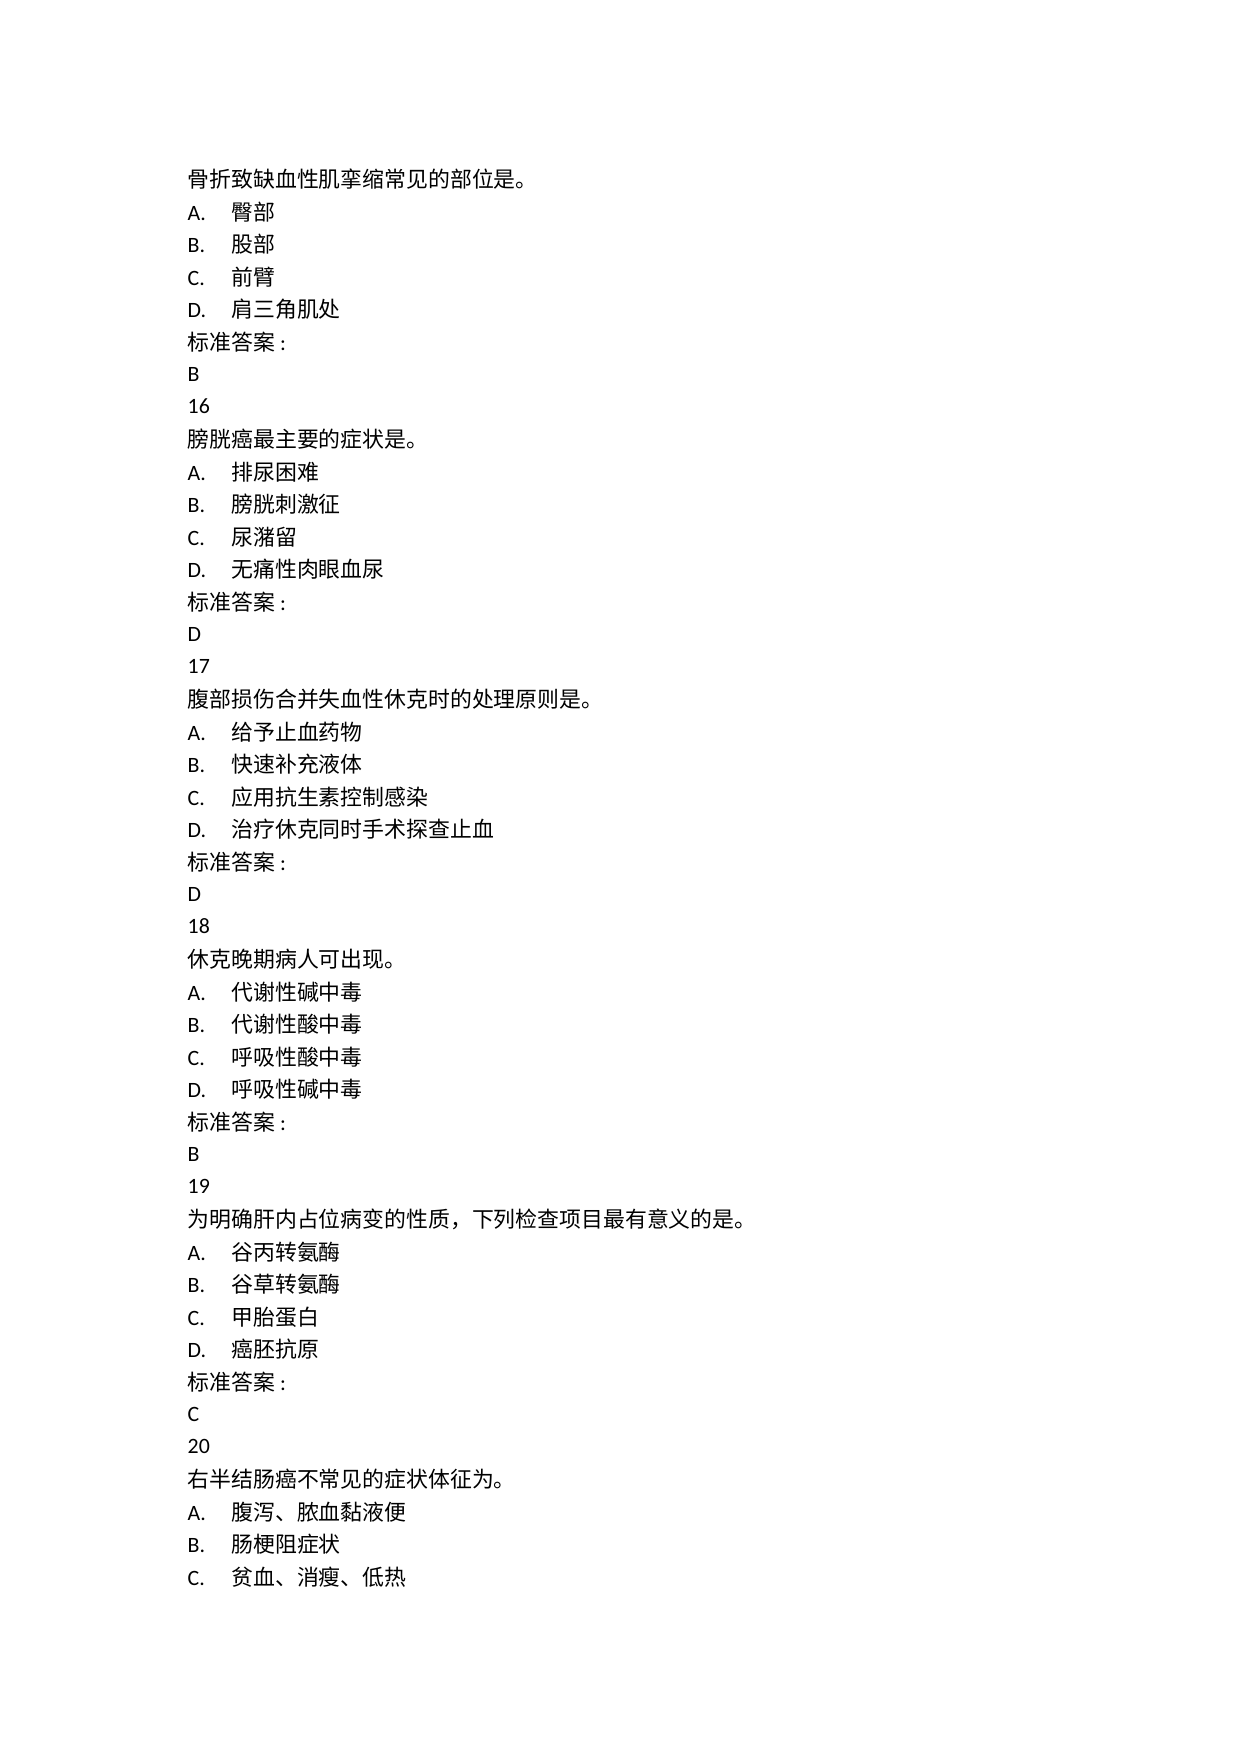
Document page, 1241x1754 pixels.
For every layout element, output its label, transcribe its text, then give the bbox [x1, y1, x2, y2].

text A. 谷丙转氨酶 [187, 1234, 1053, 1267]
text D. 无痛性肉眼血尿 [187, 552, 1053, 584]
text B. 股部 [187, 227, 1053, 259]
text 20 [187, 1429, 1053, 1462]
text 膀胱癌最主要的症状是。 [187, 422, 1053, 454]
text 为明确肝内占位病变的性质，下列检查项目最有意义的是。 [187, 1202, 1053, 1234]
text D. 肩三角肌处 [187, 292, 1053, 324]
text A. 排尿困难 [187, 454, 1053, 487]
text B. 代谢性酸中毒 [187, 1007, 1053, 1039]
text 标准答案 : [187, 844, 1053, 877]
text B. 膀胱刺激征 [187, 487, 1053, 519]
text B. 谷草转氨酶 [187, 1267, 1053, 1299]
text D. 癌胚抗原 [187, 1332, 1053, 1364]
text A. 臀部 [187, 194, 1053, 227]
text C. 前臂 [187, 259, 1053, 292]
text B. 快速补充液体 [187, 747, 1053, 779]
text 腹部损伤合并失血性休克时的处理原则是。 [187, 682, 1053, 714]
text 标准答案 : [187, 1104, 1053, 1137]
text B [187, 357, 1053, 389]
text B [187, 1137, 1053, 1169]
text 骨折致缺血性肌挛缩常见的部位是。 [187, 162, 1053, 194]
text C. 呼吸性酸中毒 [187, 1039, 1053, 1072]
text C. 应用抗生素控制感染 [187, 779, 1053, 812]
text 标准答案 : [187, 584, 1053, 617]
text D [187, 617, 1053, 649]
text A. 代谢性碱中毒 [187, 974, 1053, 1007]
text 16 [187, 389, 1053, 422]
text D [187, 877, 1053, 909]
text 19 [187, 1169, 1053, 1202]
text C. 尿潴留 [187, 519, 1053, 552]
text D. 治疗休克同时手术探查止血 [187, 812, 1053, 844]
text D. 呼吸性碱中毒 [187, 1072, 1053, 1104]
text 标准答案 : [187, 324, 1053, 357]
text 17 [187, 649, 1053, 682]
text 18 [187, 909, 1053, 942]
text 右半结肠癌不常见的症状体征为。 [187, 1462, 1053, 1494]
text 休克晚期病人可出现。 [187, 942, 1053, 974]
text 标准答案 : [187, 1364, 1053, 1397]
text C. 贫血、消瘦、低热 [187, 1559, 1053, 1592]
text C [187, 1397, 1053, 1429]
text A. 给予止血药物 [187, 714, 1053, 747]
text C. 甲胎蛋白 [187, 1299, 1053, 1332]
text A. 腹泻、脓血黏液便 [187, 1494, 1053, 1527]
text B. 肠梗阻症状 [187, 1527, 1053, 1559]
